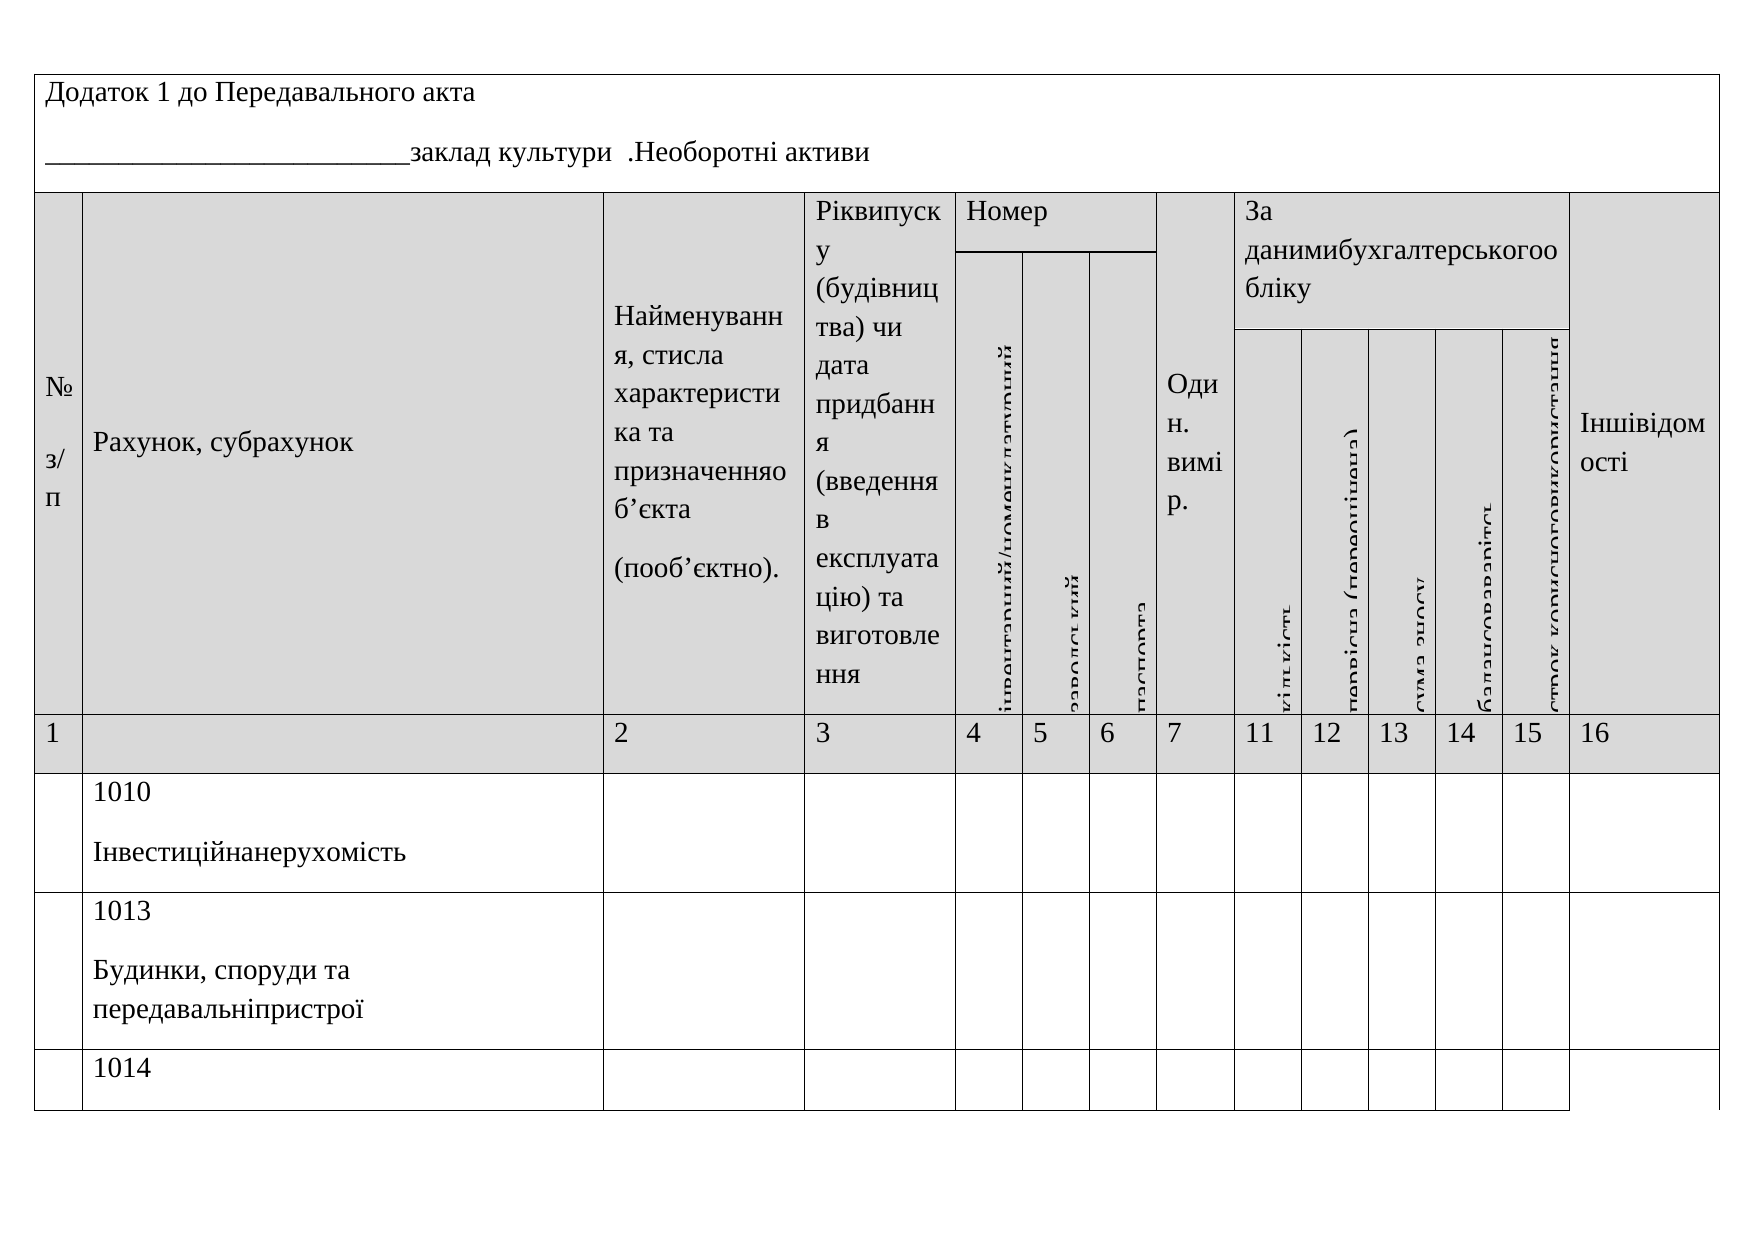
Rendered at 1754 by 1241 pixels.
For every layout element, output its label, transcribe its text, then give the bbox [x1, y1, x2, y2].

table_cell [1235, 774, 1301, 892]
table_cell [805, 774, 955, 892]
table_cell [1369, 774, 1435, 892]
table_cell [35, 893, 82, 1049]
table_cell [1369, 893, 1435, 1049]
table_cell строк корисноговикористання [1503, 330, 1569, 714]
table_cell 13 [1369, 715, 1435, 773]
table_cell [1235, 1050, 1301, 1109]
table_cell [1023, 893, 1089, 1049]
table_cell 15 [1503, 715, 1569, 773]
table_cell За данимибухгалтерськогообліку [1235, 193, 1569, 328]
table_cell заводський [1023, 253, 1089, 714]
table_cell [83, 1050, 603, 1109]
table_cell Найменування, стисла характеристика та призначенняоб’єкта (пооб’єктно). [604, 193, 804, 714]
table_cell 16 [1570, 715, 1719, 773]
table_cell № з/п [35, 193, 82, 714]
table_cell Ріквипуску (будівництва) чи дата придбання (введення в експлуатацію) та виготовлення [805, 193, 955, 714]
table_cell [1436, 893, 1502, 1049]
table_cell балансоваварітсь [1436, 330, 1502, 714]
table_cell [1436, 1050, 1502, 1109]
table_header Додаток 1 до Передавального акта _________________________заклад культури .Необоротні активи [35, 75, 1719, 192]
table_cell [83, 715, 603, 773]
table_cell [1157, 774, 1234, 892]
table_cell [956, 774, 1022, 892]
table_cell [1302, 774, 1368, 892]
table_cell 14 [1436, 715, 1502, 773]
table_cell 1013 Будинки, споруди та передавальніпристрої [83, 893, 603, 1049]
table_cell Номер [956, 193, 1156, 251]
table_cell сума зносу (накопиченоїамортизації) [1369, 330, 1435, 714]
table_cell 4 [956, 715, 1022, 773]
table_cell кількість [1235, 330, 1301, 714]
table_cell [35, 774, 82, 892]
table_cell [1503, 1050, 1569, 1109]
table_cell [1090, 1050, 1156, 1109]
table_cell [805, 893, 955, 1049]
table_cell [604, 1050, 804, 1109]
table_cell інвентарний/номенклатурний [956, 253, 1022, 714]
table_cell [1302, 893, 1368, 1049]
table_cell [1090, 774, 1156, 892]
table_cell 1 [35, 715, 82, 773]
table_cell первісна (переоцінена) вартість [1302, 330, 1368, 714]
table_cell [956, 893, 1022, 1049]
table_cell [1570, 1050, 1719, 1109]
table_cell 3 [805, 715, 955, 773]
table_cell [35, 1050, 82, 1109]
table_cell 12 [1302, 715, 1368, 773]
table_cell [1023, 1050, 1089, 1109]
table_cell 11 [1235, 715, 1301, 773]
table_cell 1010 Інвестиційнанерухомість [83, 774, 603, 892]
table_cell [1302, 1050, 1368, 1109]
table_cell 2 [604, 715, 804, 773]
table_cell [805, 1050, 955, 1109]
table_cell [1570, 893, 1719, 1049]
table_cell [1436, 774, 1502, 892]
table_cell [1023, 774, 1089, 892]
table_cell [1157, 893, 1234, 1049]
table_cell [1157, 1050, 1234, 1109]
table_cell 6 [1090, 715, 1156, 773]
table_cell [1090, 893, 1156, 1049]
table_cell [1235, 893, 1301, 1049]
table_cell Іншівідомості [1570, 193, 1719, 714]
table_cell [1503, 893, 1569, 1049]
table_cell 5 [1023, 715, 1089, 773]
table_cell Один. вимір. [1157, 193, 1234, 714]
table_cell паспорта [1090, 253, 1156, 714]
table_cell [604, 774, 804, 892]
table_cell [956, 1050, 1022, 1109]
table_cell Рахунок, субрахунок [83, 193, 603, 714]
table_cell 7 [1157, 715, 1234, 773]
table_cell [1503, 774, 1569, 892]
table_cell [1369, 1050, 1435, 1109]
table_cell [1570, 774, 1719, 892]
table_cell [604, 893, 804, 1049]
